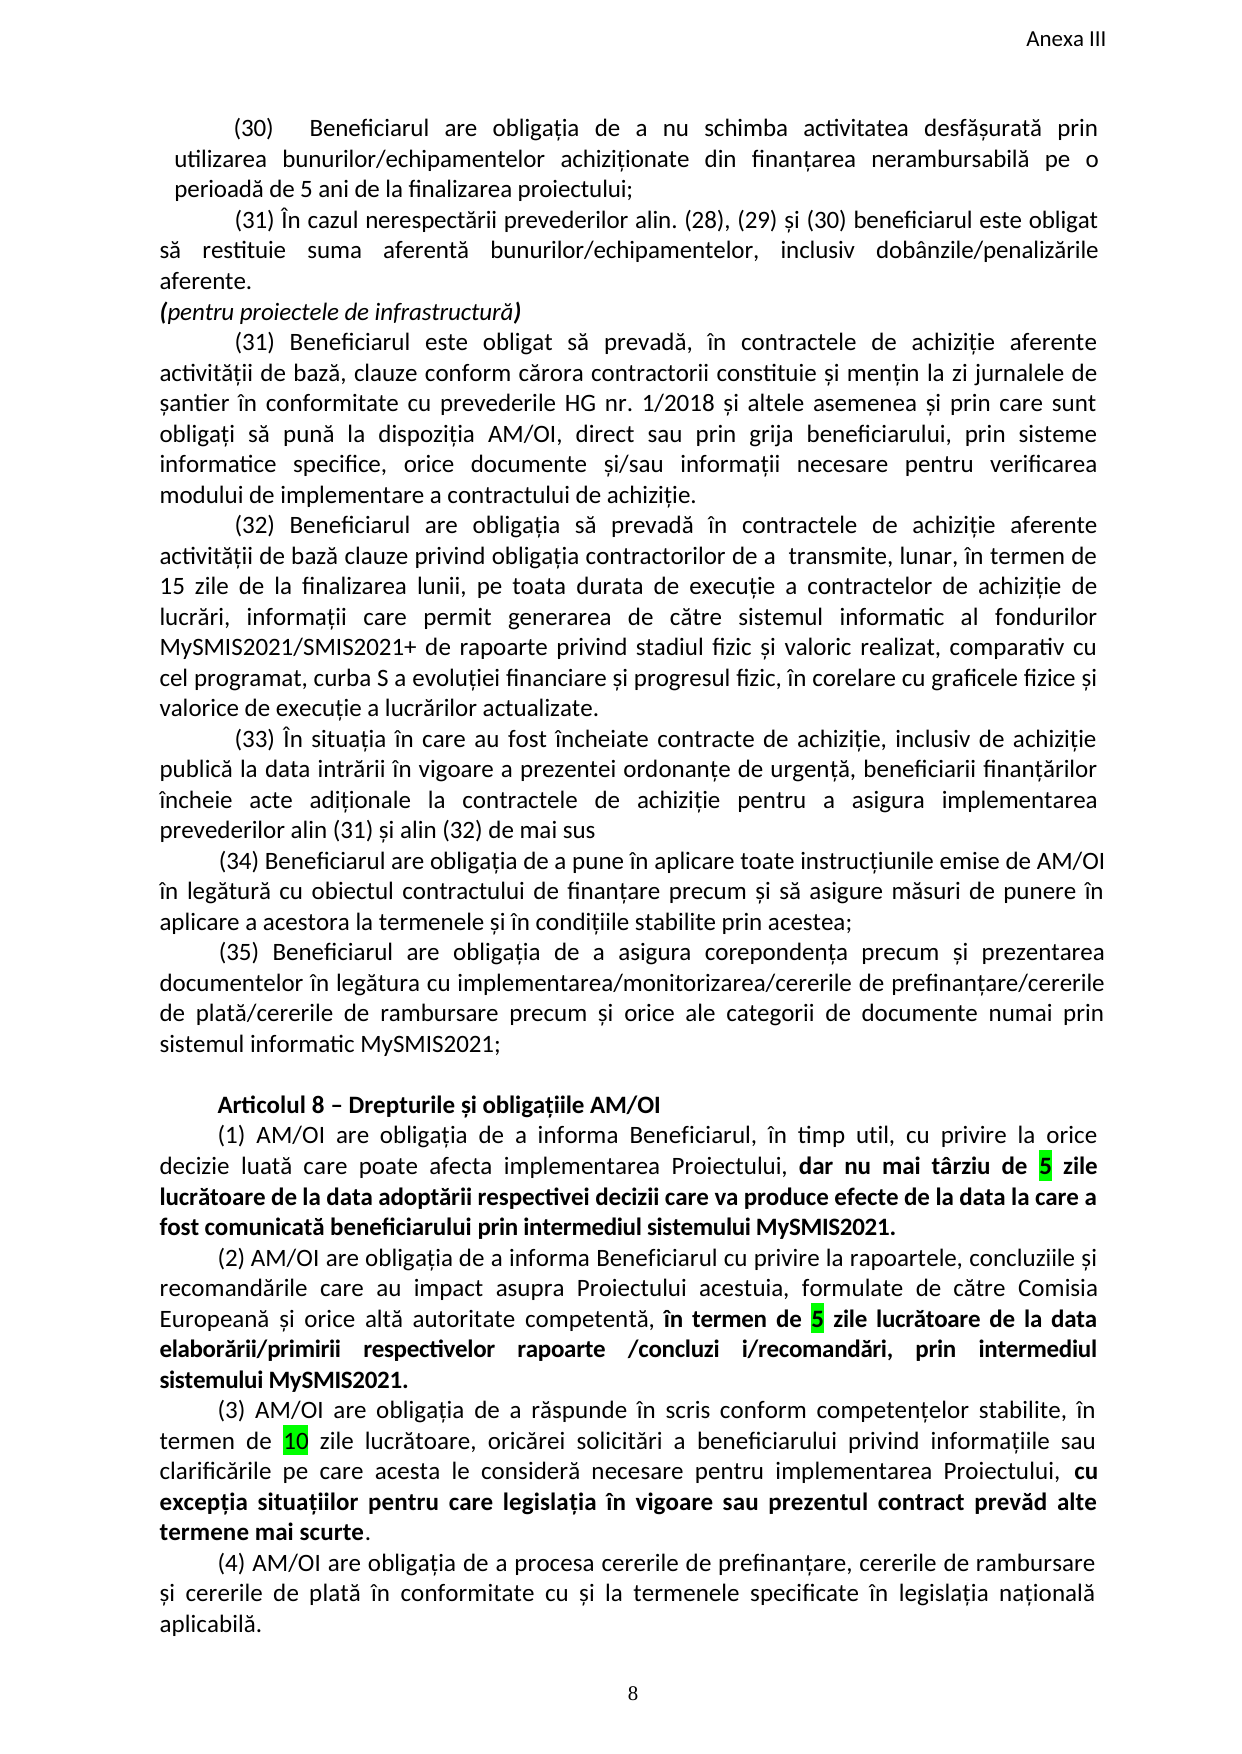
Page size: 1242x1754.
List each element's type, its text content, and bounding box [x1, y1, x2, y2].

text (31) Beneficiarul este obligat să prevadă, în contractele de achiziție aferente activității de bază, clauze conform cărora contractorii constituie și mențin la zi jurnalele de șantier în conformitate cu prevederile HG nr. 1/2018 și altele asemenea și prin care sunt obligați să pună la dispoziția AM/OI, direct sau prin grija beneficiarului, prin sisteme informatice specifice, orice documente și/sau informații necesare pentru verificarea modului de implementare a contractului de achiziție. [159, 326, 1099, 509]
text (34) Beneficiarul are obligația de a pune în aplicare toate instrucțiunile emise de AM/OI în legătură cu obiectul contractului de finanțare precum și să asigure măsuri de punere în aplicare a acestora la termenele și în condițiile stabilite prin acestea; [159, 845, 1106, 937]
list Beneficiarul are obligația de a nu schimba activitatea desfășurată prin utilizarea bunurilor/echipamentelor achiziționate din finanțarea nerambursabilă pe o perioadă de 5 ani de la finalizarea proiectului; [174, 112, 1099, 204]
text (33) În situația în care au fost încheiate contracte de achiziție, inclusiv de achiziție publică la data intrării în vigoare a prezentei ordonanțe de urgență, beneficiarii finanțărilor încheie acte adiționale la contractele de achiziție pentru a asigura implementarea prevederilor alin (31) și alin (32) de mai sus [159, 723, 1099, 845]
text (2) AM/OI are obligaţia de a informa Beneficiarul cu privire la rapoartele, concluziile şi recomandările care au impact asupra Proiectului acestuia, formulate de către Comisia Europeană şi orice altă autoritate competentă, în termen de 5 zile lucrătoare de la data elaborării/primirii respectivelor rapoarte /concluzi i/recomandări, prin intermediul sistemului MySMIS2021. [159, 1242, 1098, 1394]
text (31) În cazul nerespectării prevederilor alin. (28), (29) și (30) beneficiarul este obligat să restituie suma aferentă bunurilor/echipamentelor, inclusiv dobânzile/penalizările aferente. [159, 204, 1099, 296]
text (3) AM/OI are obligația de a răspunde în scris conform competențelor stabilite, în termen de 10 zile lucrătoare, oricărei solicitări a beneficiarului privind informațiile sau clarificările pe care acesta le consideră necesare pentru implementarea Proiectului, cu excepția situațiilor pentru care legislația în vigoare sau prezentul contract prevăd alte termene mai scurte. [159, 1394, 1098, 1547]
text (4) AM/OI are obligația de a procesa cererile de prefinanțare, cererile de rambursare și cererile de plată în conformitate cu și la termenele specificate în legislația națională aplicabilă. [159, 1547, 1098, 1638]
text (35) Beneficiarul are obligația de a asigura corepondența precum și prezentarea documentelor în legătura cu implementarea/monitorizarea/cererile de prefinanțare/cererile de plată/cererile de rambursare precum și orice ale categorii de documente numai prin sistemul informatic MySMIS2021; [159, 937, 1106, 1059]
text (32) Beneficiarul are obligația să prevadă în contractele de achiziție aferente activității de bază clauze privind obligația contractorilor de a transmite, lunar, în termen de 15 zile de la finalizarea lunii, pe toata durata de execuție a contractelor de achiziție de lucrări, informații care permit generarea de către sistemul informatic al fondurilor MySMIS2021/SMIS2021+ de rapoarte privind stadiul fizic și valoric realizat, comparativ cu cel programat, curba S a evoluției financiare și progresul fizic, în corelare cu graficele fizice și valorice de execuție a lucrărilor actualizate. [159, 509, 1099, 723]
text (1) AM/OI are obligaţia de a informa Beneficiarul, în timp util, cu privire la orice decizie luată care poate afecta implementarea Proiectului, dar nu mai târziu de 5 zile lucrătoare de la data adoptării respectivei decizii care va produce efecte de la data la care a fost comunicată beneficiarului prin intermediul sistemului MySMIS2021. [159, 1120, 1098, 1242]
text (pentru proiectele de infrastructură) [159, 296, 1099, 326]
text Articolul 8 – Drepturile și obligațiile AM/OI [159, 1089, 1106, 1120]
